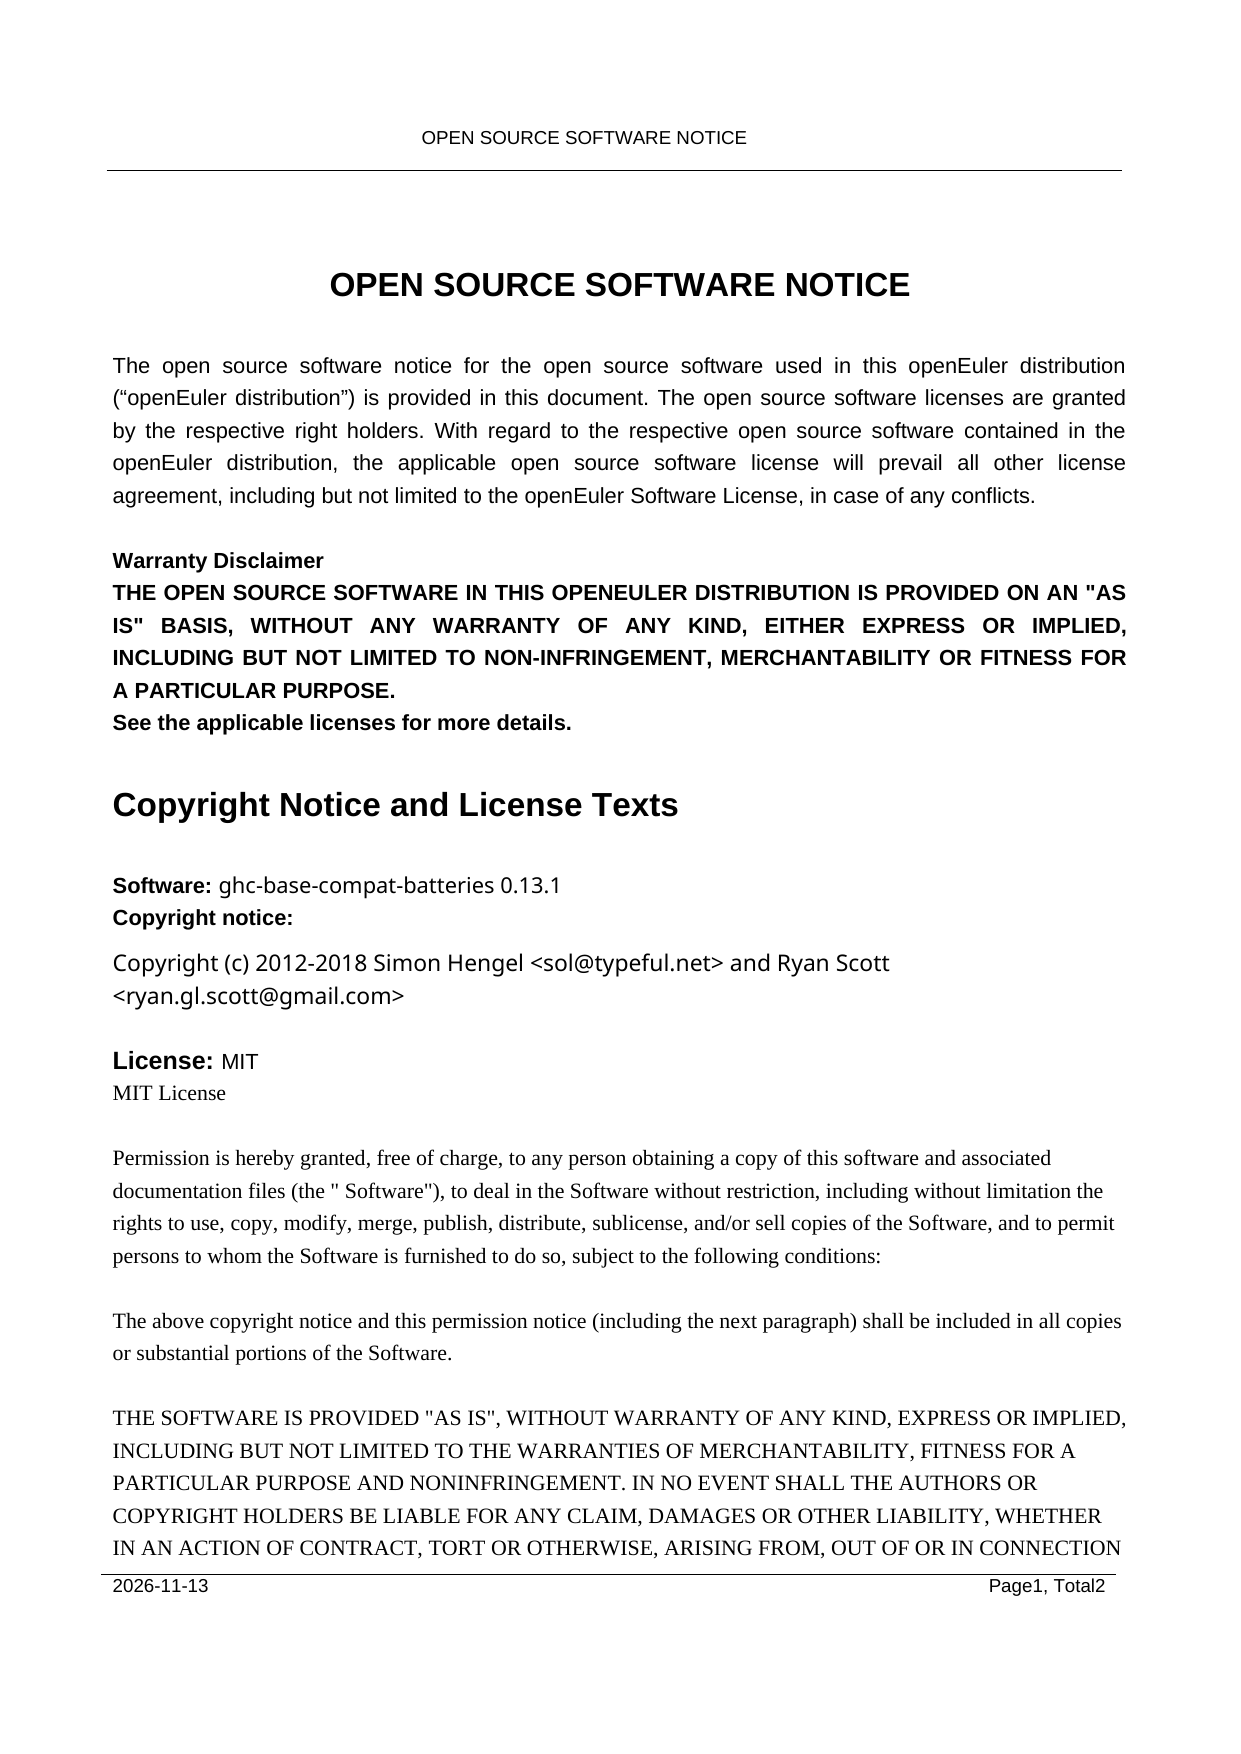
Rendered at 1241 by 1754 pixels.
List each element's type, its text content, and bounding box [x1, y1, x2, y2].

text Copyright notice: [112, 901, 1128, 934]
text OPEN SOURCE SOFTWARE NOTICE [112, 251, 1128, 316]
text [112, 1077, 1128, 1564]
text Copyright Notice and License Texts [112, 771, 1128, 836]
text Warranty Disclaimer [112, 544, 1128, 576]
text License: MIT [112, 1044, 1128, 1077]
text Copyright (c) 2012-2018 Simon Hengel <sol@typeful.net> and Ryan Scott <ryan.gl.scott@gmail.com> [112, 947, 1128, 1044]
title Software: ghc-base-compat-batteries 0.13.1 [112, 869, 1128, 901]
text The open source software notice for the open source software used in this openEuler distribution (“openEuler distribution”) is provided in this document. The open source software licenses are granted by the respective right holders. With regard to the respective open source software contained in the openEuler distribution, the applicable open source software license will prevail all other license agreement, including but not limited to the openEuler Software License, in case of any conflicts. [112, 349, 1128, 511]
text THE OPEN SOURCE SOFTWARE IN THIS OPENEULER DISTRIBUTION IS PROVIDED ON AN "AS IS" BASIS, WITHOUT ANY WARRANTY OF ANY KIND, EITHER EXPRESS OR IMPLIED, INCLUDING BUT NOT LIMITED TO NON-INFRINGEMENT, MERCHANTABILITY OR FITNESS FOR A PARTICULAR PURPOSE. See the applicable licenses for more details. [112, 576, 1128, 739]
